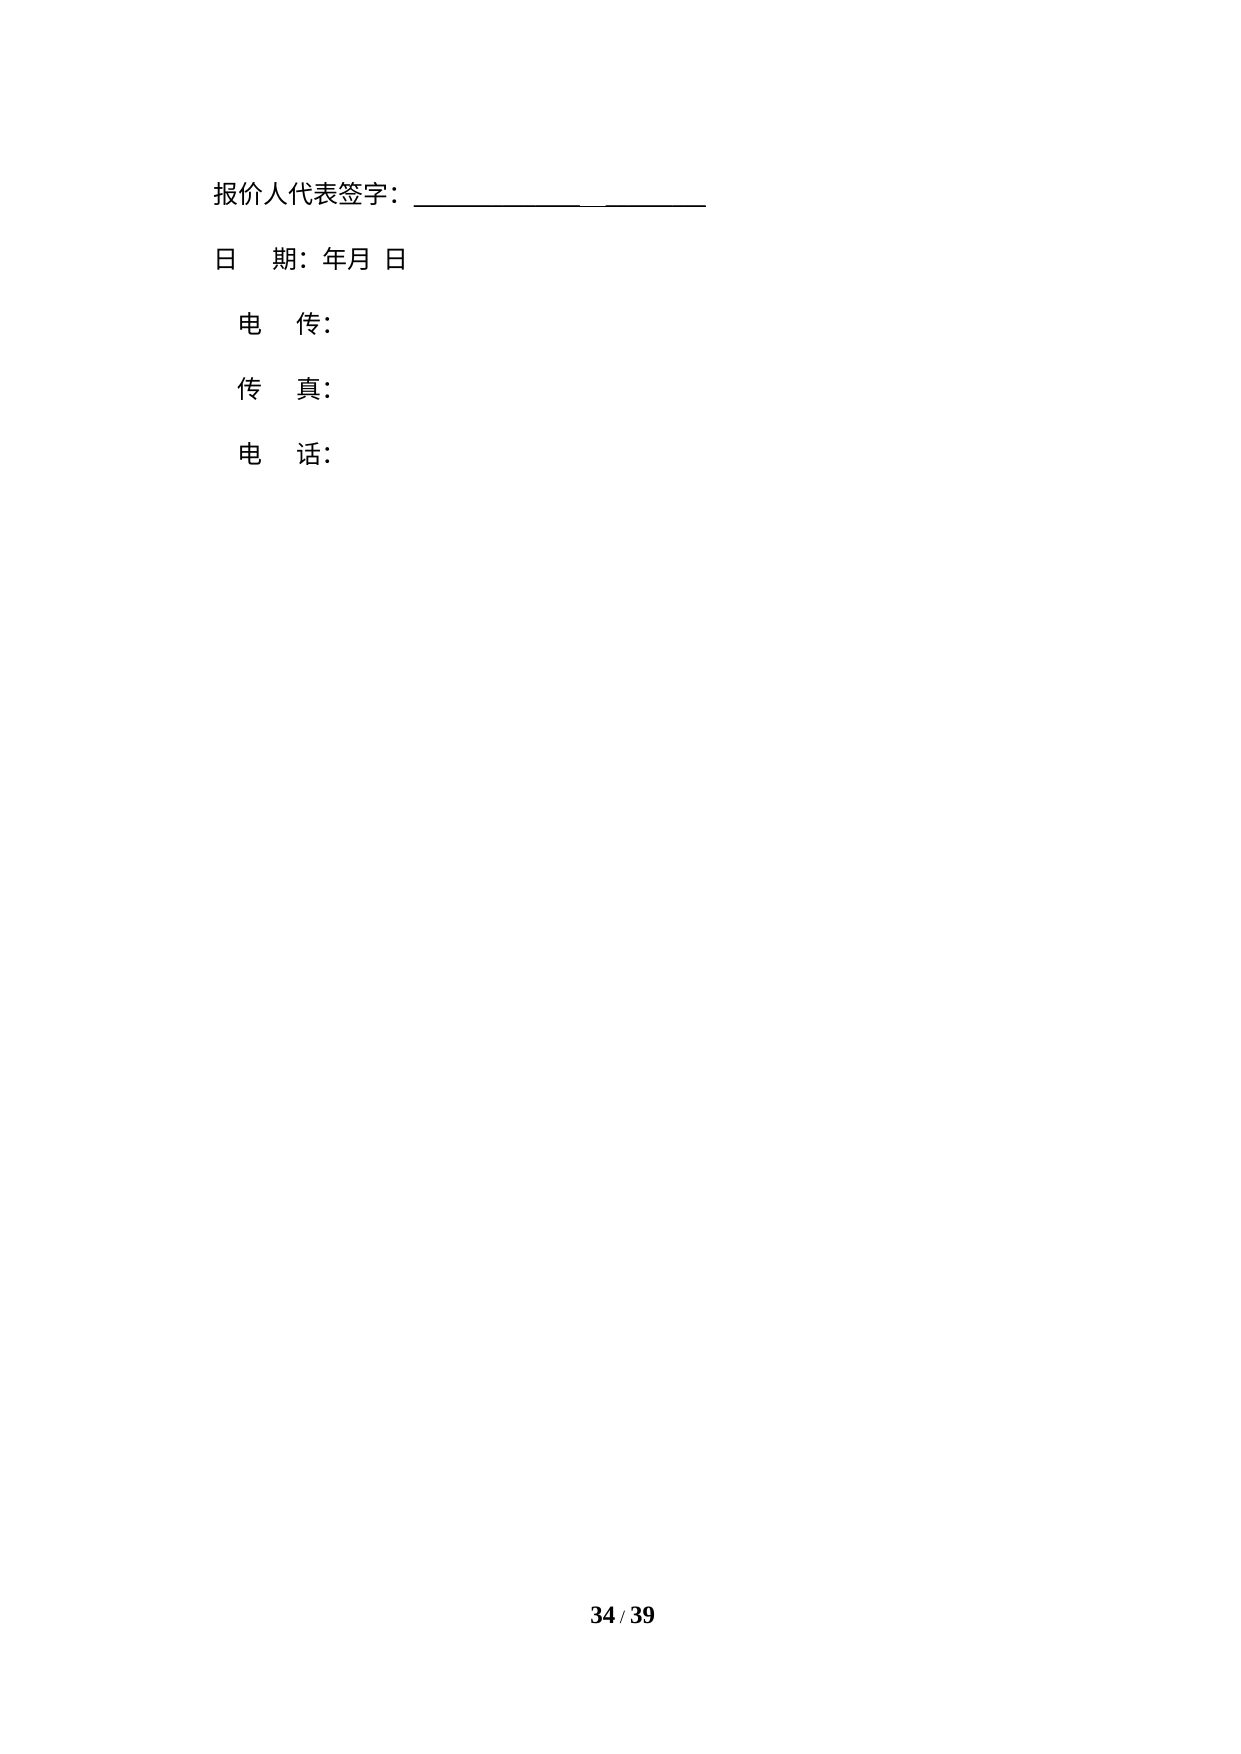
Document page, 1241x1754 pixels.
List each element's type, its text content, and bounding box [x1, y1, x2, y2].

text 日 期：年月 日 [187, 225, 1053, 290]
text 电 话： [187, 420, 1053, 485]
text 报价人代表签字：_______________ _________ [187, 160, 1053, 225]
text 电 传： [187, 290, 1053, 355]
text 传 真： [187, 355, 1053, 420]
